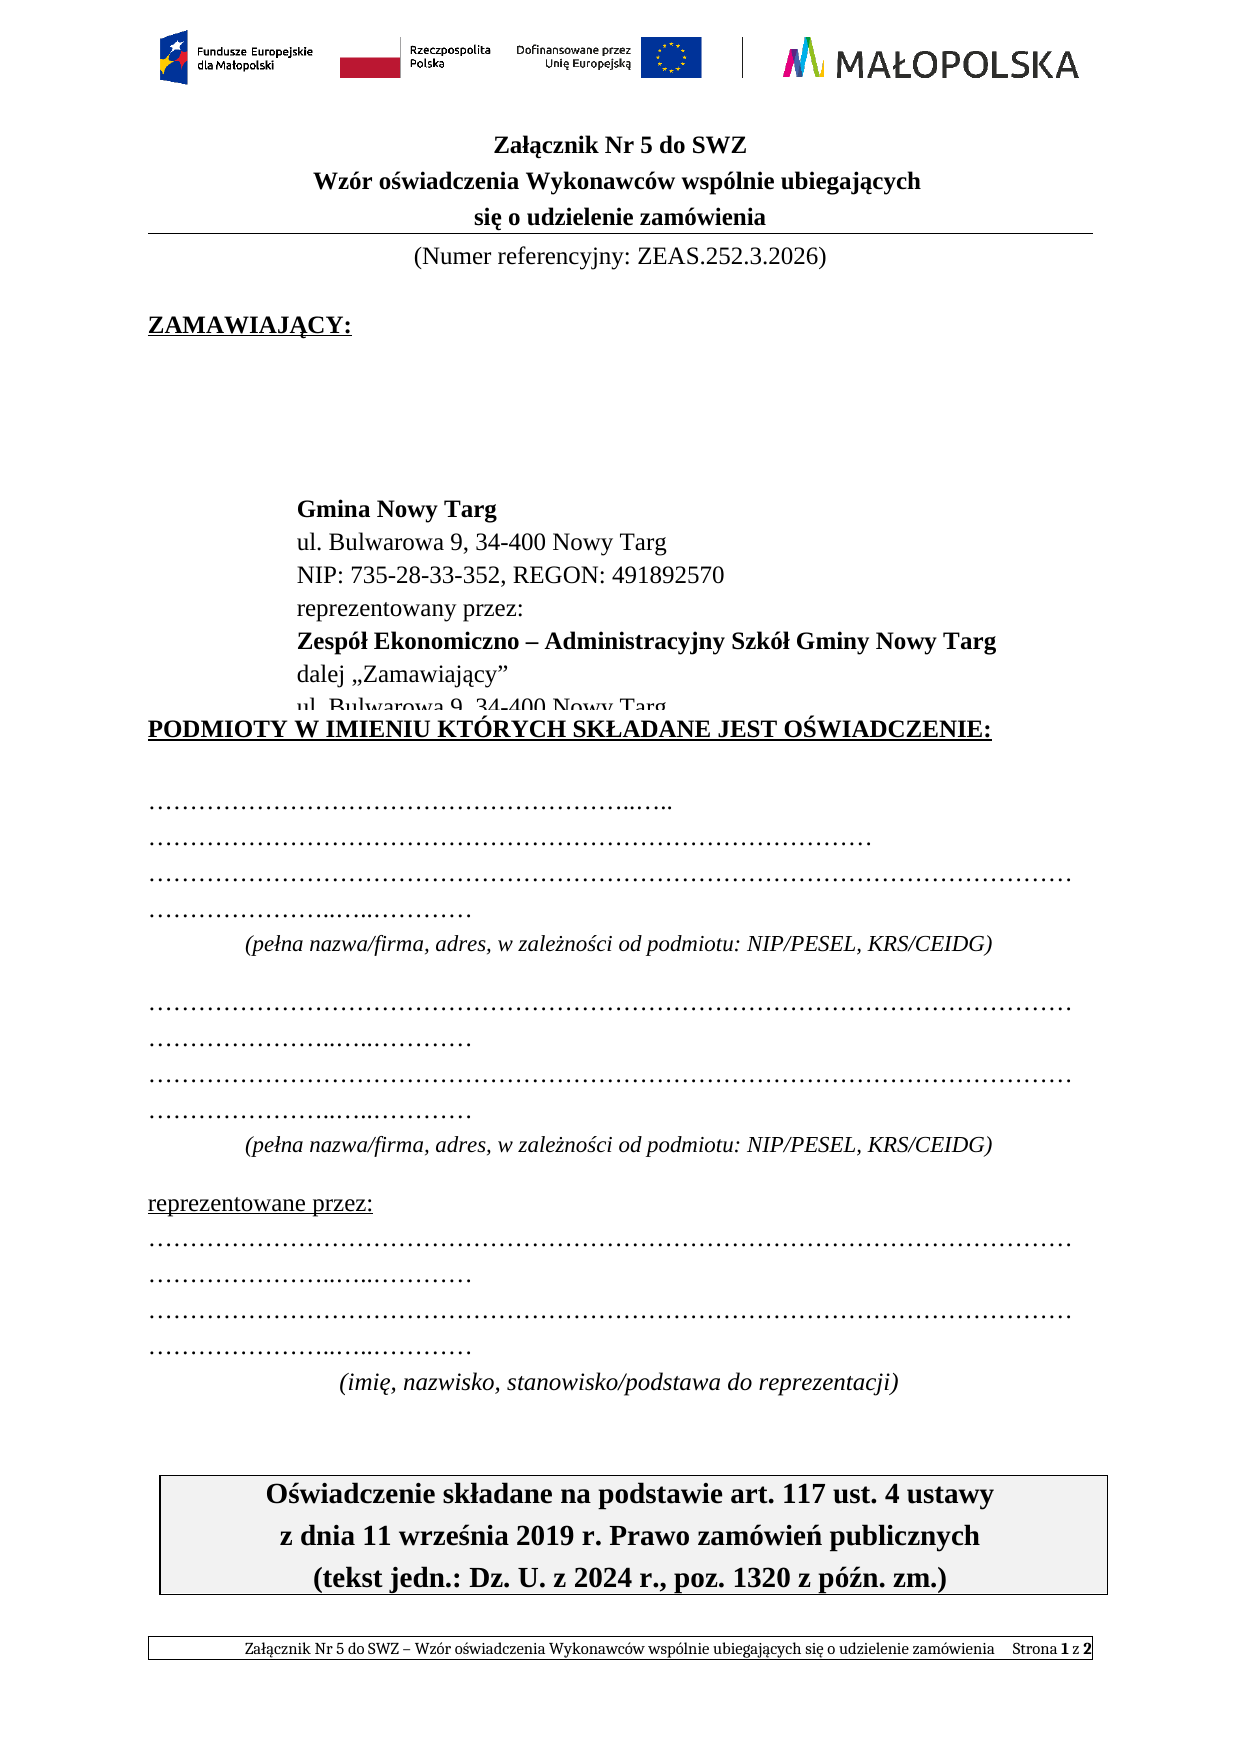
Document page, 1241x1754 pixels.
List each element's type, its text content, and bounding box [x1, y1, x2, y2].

text ZAMAWIAJĄCY: [148, 310, 1093, 339]
text (pełna nazwa/firma, adres, w zależności od podmiotu: NIP/PESEL, KRS/CEIDG) [148, 1131, 1093, 1157]
text ……………………………………………………………………………………………………………………..…..………… [148, 987, 1093, 1052]
text reprezentowane przez: [148, 1188, 1093, 1216]
text Załącznik Nr 5 do SWZ [148, 130, 1093, 159]
text ……………………………………………………………………………………………………………………..…..………… [148, 1223, 1093, 1288]
text Wzór oświadczenia Wykonawców wspólnie ubiegających się o udzielenie zamówienia [148, 166, 1093, 233]
text (pełna nazwa/firma, adres, w zależności od podmiotu: NIP/PESEL, KRS/CEIDG) [148, 930, 1093, 956]
text ……………………………………………………………………………………………………………………..…..………… [148, 1059, 1093, 1123]
text (Numer referencyjny: ZEAS.252.3.2026) [148, 241, 1093, 270]
text (imię, nazwisko, stanowisko/podstawa do reprezentacji) [148, 1367, 1093, 1396]
text PODMIOTY W IMIENIU KTÓRYCH SKŁADANE JEST OŚWIADCZENIE: [148, 714, 1093, 743]
picture [147, 16, 1093, 98]
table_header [161, 1476, 1107, 1593]
text ……………………………………………………………………………………………………………………..…..………… [148, 858, 1093, 923]
text …………………………………………………..…..…………………………………………………………………………… [148, 786, 1093, 851]
text ……………………………………………………………………………………………………………………..…..………… [148, 1295, 1093, 1360]
